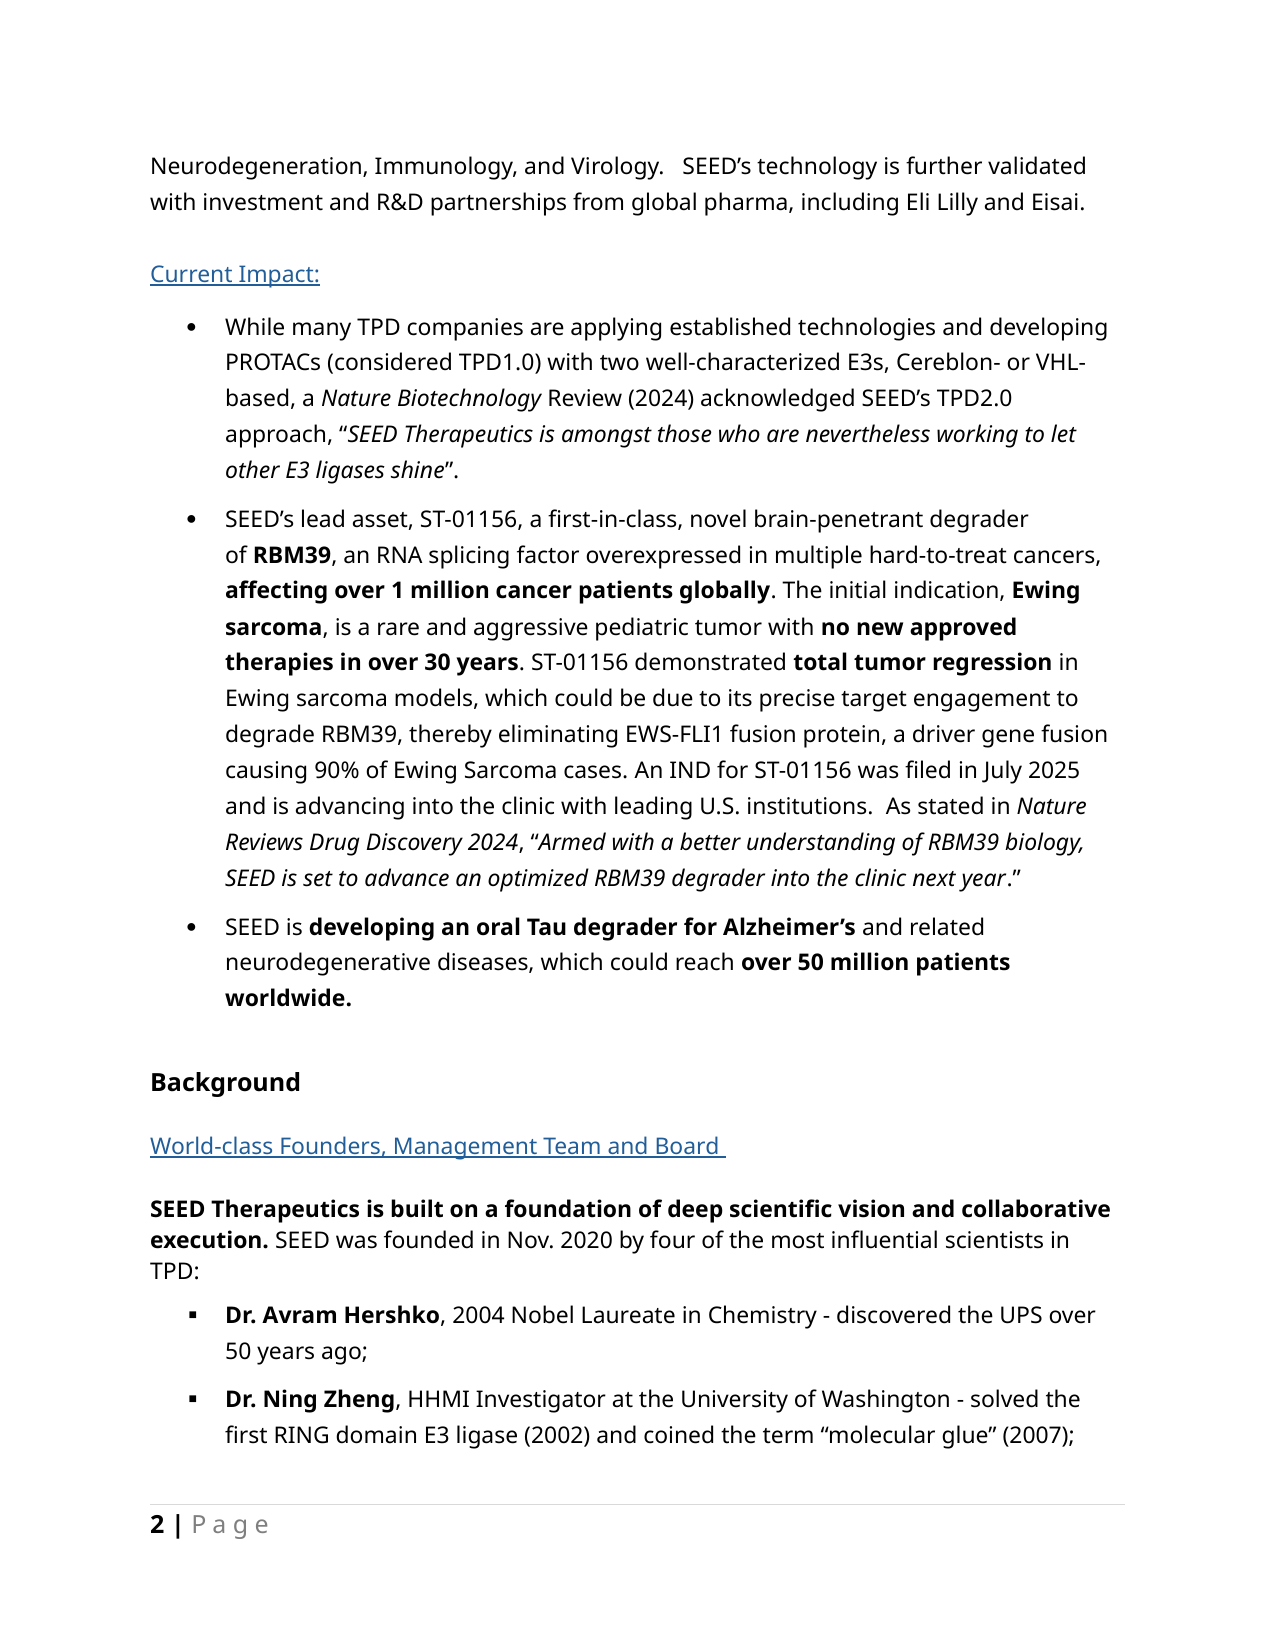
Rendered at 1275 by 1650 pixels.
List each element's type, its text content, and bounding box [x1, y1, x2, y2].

text World-class Founders, Management Team and Board [150, 1130, 1125, 1161]
text Current Impact: [150, 258, 1125, 289]
list Dr. Avram Hershko, 2004 Nobel Laureate in Chemistry - discovered the UPS over 50 years ago; [187, 1299, 1125, 1366]
text SEED Therapeutics is built on a foundation of deep scientific vision and collaborative execution. SEED was founded in Nov. 2020 by four of the most influential scientists in TPD: [150, 1193, 1125, 1286]
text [150, 150, 1125, 217]
text Background [150, 1065, 1125, 1099]
list While many TPD companies are applying established technologies and developing PROTACs (considered TPD1.0) with two well-characterized E3s, Cereblon- or VHL-based, a Nature Biotechnology Review (2024) acknowledged SEED’s TPD2.0 approach, “SEED Therapeutics is amongst those who are nevertheless working to let other E3 ligases shine”. [187, 310, 1125, 485]
list Dr. Ning Zheng, HHMI Investigator at the University of Washington - solved the first RING domain E3 ligase (2002) and coined the term “molecular glue” (2007); [187, 1383, 1125, 1450]
list SEED is developing an oral Tau degrader for Alzheimer’s and related neurodegenerative diseases, which could reach over 50 million patients worldwide. [187, 910, 1125, 1013]
list SEED’s lead asset, ST-01156, a first-in-class, novel brain-penetrant degrader of RBM39, an RNA splicing factor overexpressed in multiple hard-to-treat cancers, affecting over 1 million cancer patients globally. The initial indication, Ewing sarcoma, is a rare and aggressive pediatric tumor with no new approved therapies in over 30 years. ST-01156 demonstrated total tumor regression in Ewing sarcoma models, which could be due to its precise target engagement to degrade RBM39, thereby eliminating EWS-FLI1 fusion protein, a driver gene fusion causing 90% of Ewing Sarcoma cases. An IND for ST-01156 was filed in July 2025 and is advancing into the clinic with leading U.S. institutions. As stated in Nature Reviews Drug Discovery 2024, “Armed with a better understanding of RBM39 biology, SEED is set to advance an optimized RBM39 degrader into the clinic next year.” [187, 503, 1125, 893]
